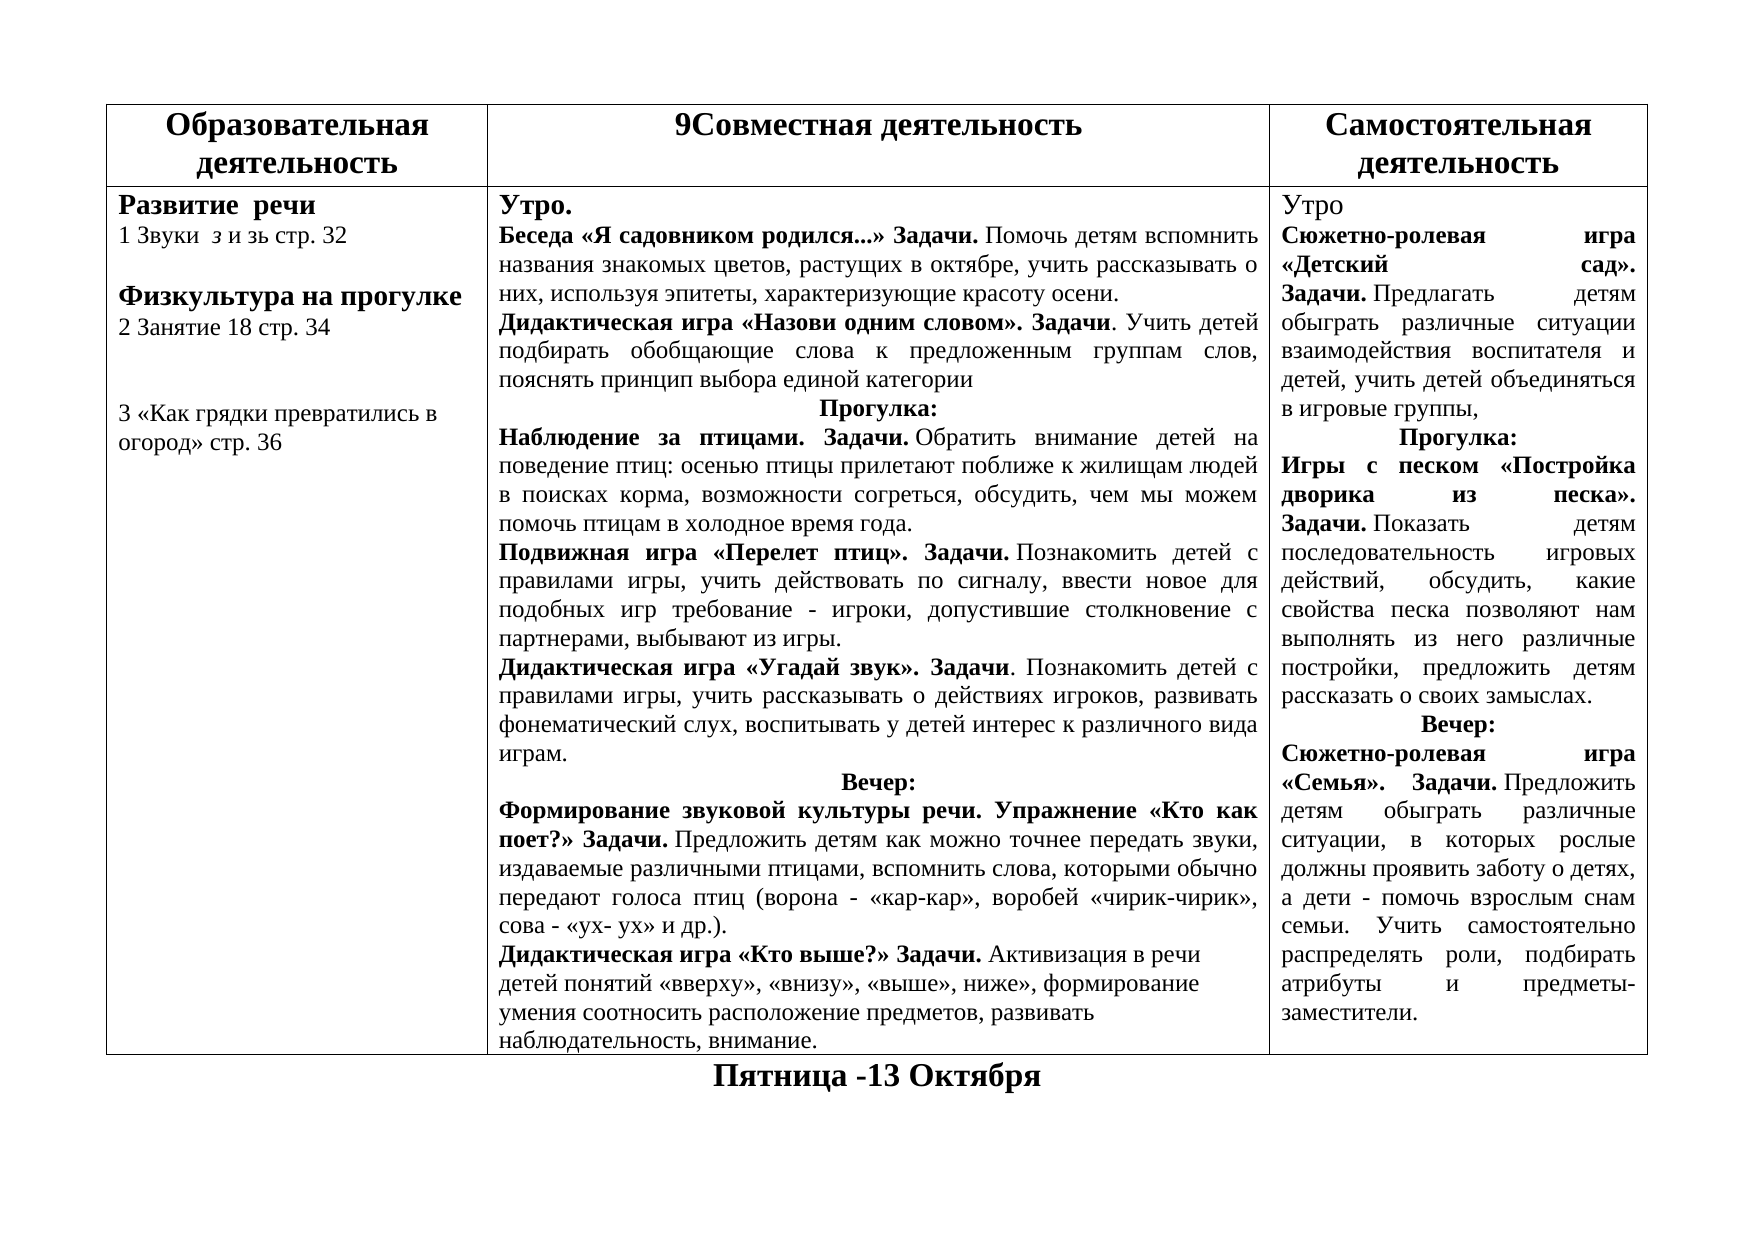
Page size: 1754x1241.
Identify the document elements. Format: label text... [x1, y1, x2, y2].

table_header Самостоятельная деятельность [1270, 105, 1647, 186]
text Пятница -13 Октября [118, 1055, 1636, 1094]
table_cell Развитие речи 1 Звуки з и зь стр. 32 Физкультура на прогулке 2 Занятие 18 стр. 34 3 «Как грядки превратились в огород» стр. 36 [107, 187, 487, 1054]
table_header Образовательная деятельность [107, 105, 487, 186]
table_cell Утро. Беседа «Я садовником родился...» Задачи. Помочь детям вспомнить названия знакомых цветов, растущих в октябре, учить рассказывать о них, используя эпитеты, характеризующие красоту осени. Дидактическая игра «Назови одним словом». Задачи. Учить детей подбирать обобщающие слова к предложенным группам слов, пояснять принцип выбора единой категории Прогулка: Наблюдение за птицами. Задачи. Обратить внимание детей на поведение птиц: осенью птицы прилетают поближе к жилищам людей в поисках корма, возможности согреться, обсудить, чем мы можем помочь птицам в холодное время года. Подвижная игра «Перелет птиц». Задачи. Познакомить детей с правилами игры, учить действовать по сигналу, ввести новое для подобных игр требование - игроки, допустившие столкновение с партнерами, выбывают из игры. Дидактическая игра «Угадай звук». Задачи. Познакомить детей с правилами игры, учить рассказывать о действиях игроков, развивать фонематический слух, воспитывать у детей интерес к различного вида играм. Вечер: Формирование звуковой культуры речи. Упражнение «Кто как поет?» Задачи. Предложить детям как можно точнее передать звуки, издаваемые различными птицами, вспомнить слова, которыми обычно передают голоса птиц (ворона - «кар-кар», воробей «чирик-чирик», сова - «ух- ух» и др.). Дидактическая игра «Кто выше?» Задачи. Активизация в речи детей понятий «вверху», «внизу», «выше», ниже», формирование умения соотносить расположение предметов, развивать наблюдательность, внимание. [488, 187, 1269, 1054]
table_cell Утро Сюжетно-ролевая игра «Детский сад». Задачи. Предлагать детям обыграть различные ситуации взаимодействия воспитателя и детей, учить детей объединяться в игровые группы, Прогулка: Игры с песком «Постройка дворика из песка». Задачи. Показать детям последовательность игровых действий, обсудить, какие свойства песка позволяют нам выполнять из него различные постройки, предложить детям рассказать о своих замыслах. Вечер: Сюжетно-ролевая игра «Семья». Задачи. Предложить детям обыграть различные ситуации, в которых рослые должны проявить заботу о детях, а дети - помочь взрослым снам семьи. Учить самостоятельно распределять роли, подбирать атрибуты и предметы-заместители. [1270, 187, 1647, 1054]
table_header 9Совместная деятельность [488, 105, 1269, 186]
